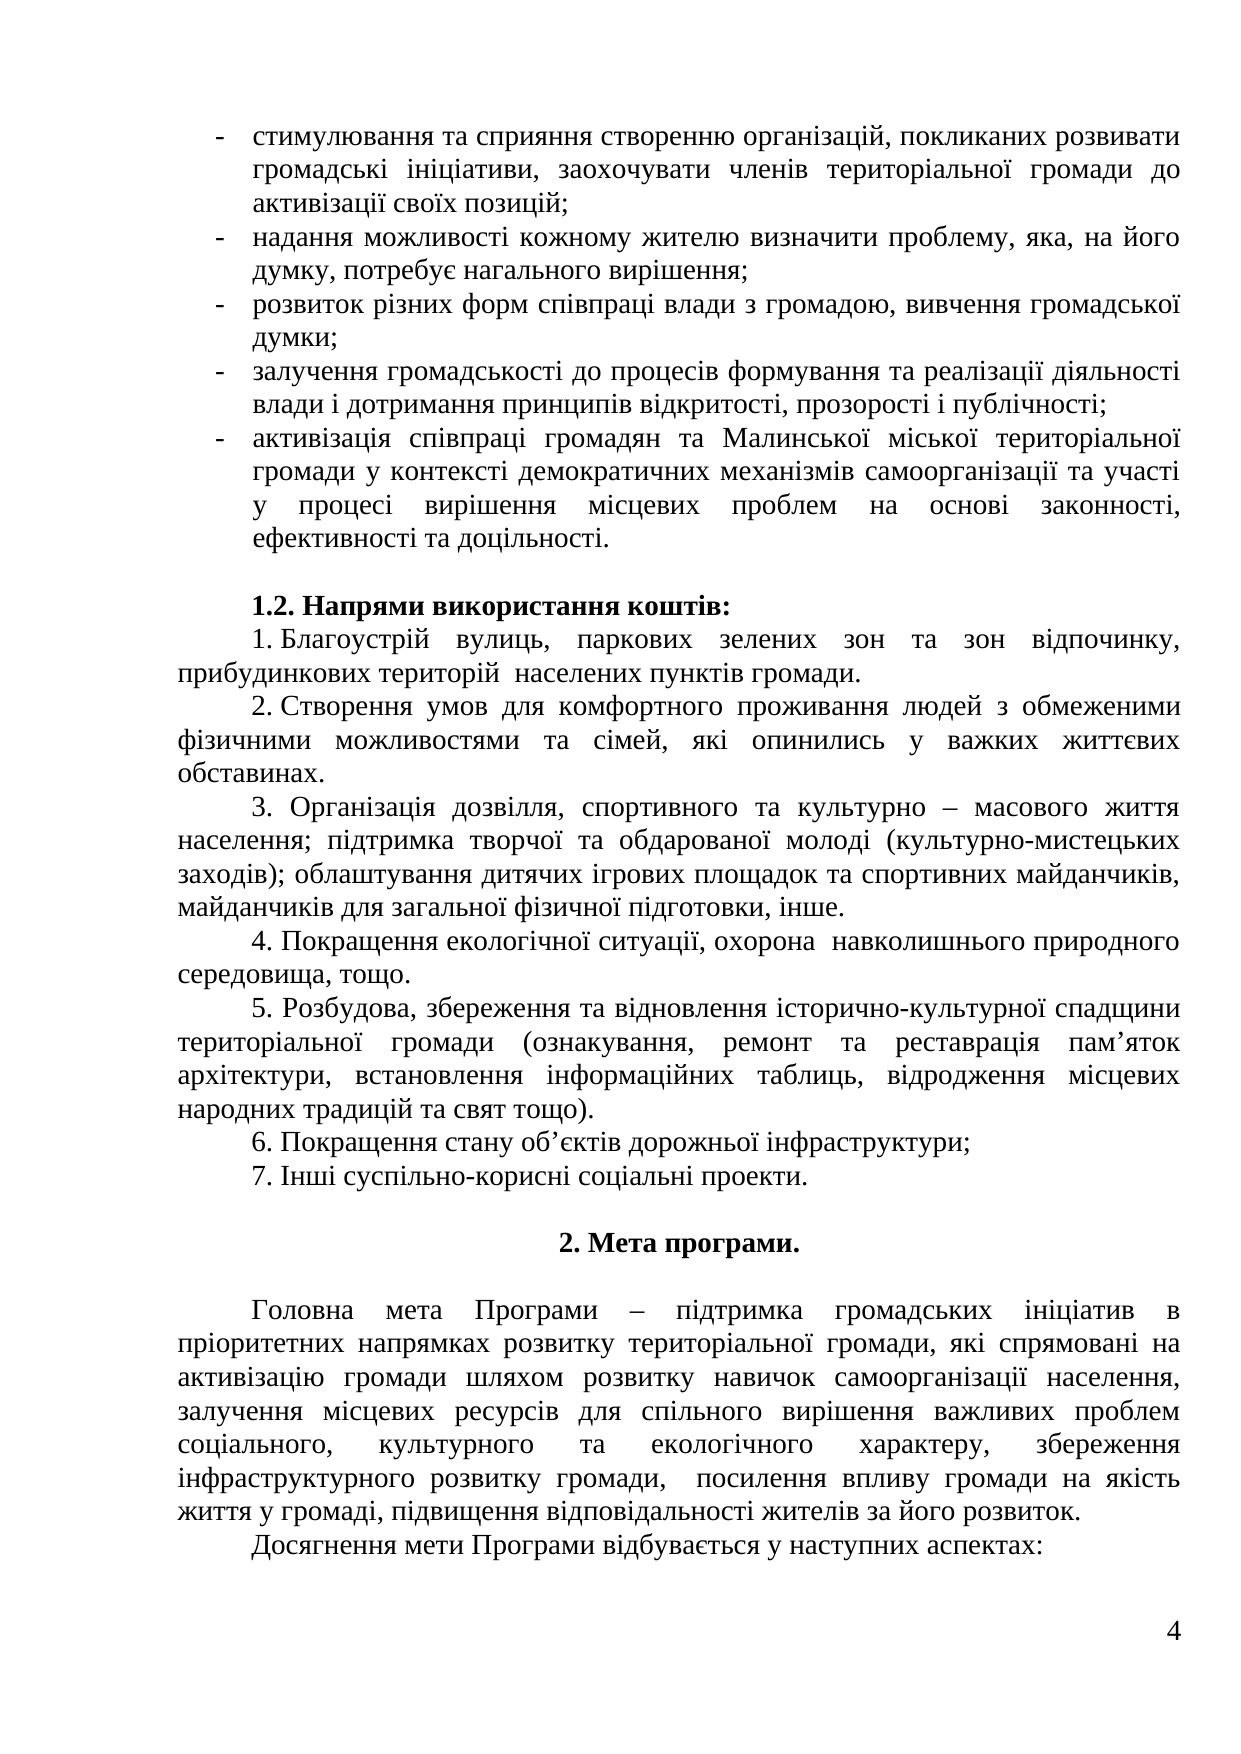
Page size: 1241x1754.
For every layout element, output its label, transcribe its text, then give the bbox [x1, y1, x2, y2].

list стимулювання та сприяння створенню організацій, покликаних розвивати громадські ініціативи, заохочувати членів територіальної громади до активізації своїх позицій; [215, 118, 1181, 219]
text 2. Мета програми. [177, 1225, 1181, 1258]
text 5. Розбудова, збереження та відновлення історично-культурної спадщини територіальної громади (ознакування, ремонт та реставрація пам’яток архітектури, встановлення інформаційних таблиць, відродження місцевих народних традицій та свят тощо). [177, 990, 1181, 1124]
text Досягнення мети Програми відбувається у наступних аспектах: [177, 1527, 1181, 1560]
text Головна мета Програми – підтримка громадських ініціатив в пріоритетних напрямках розвитку територіальної громади, які спрямовані на активізацію громади шляхом розвитку навичок самоорганізації населення, залучення місцевих ресурсів для спільного вирішення важливих проблем соціального, культурного та екологічного характеру, збереження інфраструктурного розвитку громади, посилення впливу громади на якість життя у громаді, підвищення відповідальності жителів за його розвиток. [177, 1292, 1181, 1527]
text 4. Покращення екологічної ситуації, охорона навколишнього природного середовища, тощо. [177, 923, 1181, 990]
text 1.2. Напрями використання коштів: [177, 588, 1181, 621]
text 6. Покращення стану об’єктів дорожньої інфраструктури; [177, 1124, 1181, 1158]
text 2. Створення умов для комфортного проживання людей з обмеженими фізичними можливостями та сімей, які опинились у важких життєвих обставинах. [177, 688, 1181, 789]
list активізація співпраці громадян та Малинської міської територіальної громади у контексті демократичних механізмів самоорганізації та участі у процесі вирішення місцевих проблем на основі законності, ефективності та доцільності. [215, 420, 1181, 554]
list надання можливості кожному жителю визначити проблему, яка, на його думку, потребує нагального вирішення; [215, 219, 1181, 286]
text 3. Організація дозвілля, спортивного та культурно – масового життя населення; підтримка творчої та обдарованої молоді (культурно-мистецьких заходів); облаштування дитячих ігрових площадок та спортивних майданчиків, майданчиків для загальної фізичної підготовки, інше. [177, 789, 1181, 923]
list залучення громадськості до процесів формування та реалізації діяльності влади і дотримання принципів відкритості, прозорості і публічності; [215, 353, 1181, 420]
list розвиток різних форм співпраці влади з громадою, вивчення громадської думки; [215, 286, 1181, 353]
text 7. Інші суспільно-корисні соціальні проекти. [177, 1158, 1181, 1191]
text 1. Благоустрій вулиць, паркових зелених зон та зон відпочинку, прибудинкових територій населених пунктів громади. [177, 621, 1181, 688]
